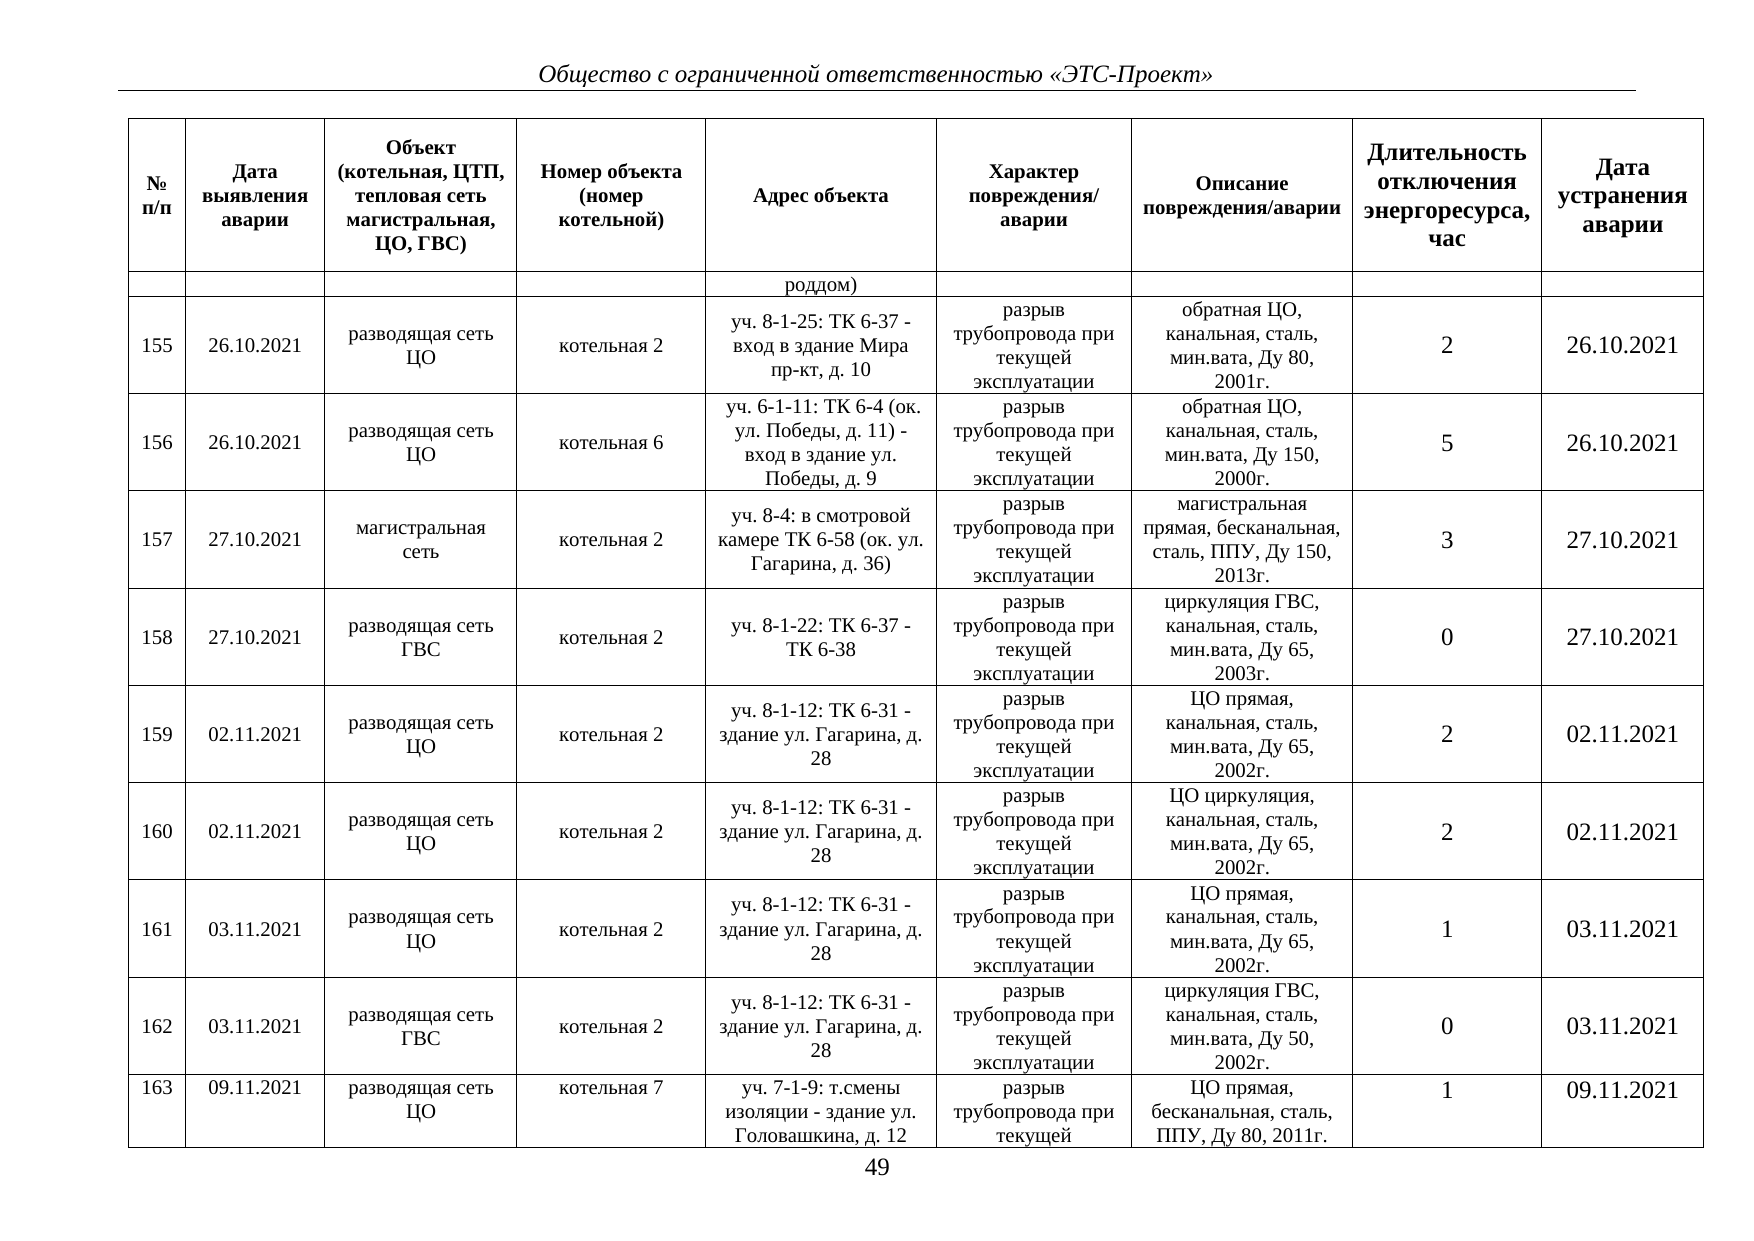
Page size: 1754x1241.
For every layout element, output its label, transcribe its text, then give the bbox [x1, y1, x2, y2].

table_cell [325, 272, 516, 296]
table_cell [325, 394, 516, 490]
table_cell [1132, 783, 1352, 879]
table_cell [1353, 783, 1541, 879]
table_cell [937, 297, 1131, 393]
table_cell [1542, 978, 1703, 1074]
table_header Длительность отключения энергоресурса, час [1353, 119, 1541, 271]
table_header Номер объекта (номер котельной) [517, 119, 705, 271]
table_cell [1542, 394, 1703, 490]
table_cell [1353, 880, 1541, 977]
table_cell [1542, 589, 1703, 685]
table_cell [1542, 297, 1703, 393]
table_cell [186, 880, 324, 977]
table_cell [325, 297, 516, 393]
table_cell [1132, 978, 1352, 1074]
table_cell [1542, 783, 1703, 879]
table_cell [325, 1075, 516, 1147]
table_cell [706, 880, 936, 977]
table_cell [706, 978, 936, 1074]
table_header Характер повреждения/ аварии [937, 119, 1131, 271]
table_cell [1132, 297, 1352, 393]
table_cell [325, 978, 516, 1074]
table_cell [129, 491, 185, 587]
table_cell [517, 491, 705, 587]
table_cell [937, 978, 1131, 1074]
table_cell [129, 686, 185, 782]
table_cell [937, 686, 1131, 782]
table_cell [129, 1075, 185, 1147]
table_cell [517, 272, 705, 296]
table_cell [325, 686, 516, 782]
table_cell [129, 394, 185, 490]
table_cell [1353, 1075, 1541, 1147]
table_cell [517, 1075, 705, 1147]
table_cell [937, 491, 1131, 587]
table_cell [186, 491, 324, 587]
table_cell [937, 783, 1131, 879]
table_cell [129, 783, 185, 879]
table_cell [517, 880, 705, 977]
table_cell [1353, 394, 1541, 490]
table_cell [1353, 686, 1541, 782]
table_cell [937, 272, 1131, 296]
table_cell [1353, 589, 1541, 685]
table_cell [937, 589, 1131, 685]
table_header Объект (котельная, ЦТП, тепловая сеть магистральная, ЦО, ГВС) [325, 119, 516, 271]
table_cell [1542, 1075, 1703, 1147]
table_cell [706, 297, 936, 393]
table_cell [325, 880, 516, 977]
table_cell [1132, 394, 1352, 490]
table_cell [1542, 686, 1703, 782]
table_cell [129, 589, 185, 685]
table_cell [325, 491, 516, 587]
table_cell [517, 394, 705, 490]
table_header Дата выявления аварии [186, 119, 324, 271]
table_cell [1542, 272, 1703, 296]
table_header Дата устранения аварии [1542, 119, 1703, 271]
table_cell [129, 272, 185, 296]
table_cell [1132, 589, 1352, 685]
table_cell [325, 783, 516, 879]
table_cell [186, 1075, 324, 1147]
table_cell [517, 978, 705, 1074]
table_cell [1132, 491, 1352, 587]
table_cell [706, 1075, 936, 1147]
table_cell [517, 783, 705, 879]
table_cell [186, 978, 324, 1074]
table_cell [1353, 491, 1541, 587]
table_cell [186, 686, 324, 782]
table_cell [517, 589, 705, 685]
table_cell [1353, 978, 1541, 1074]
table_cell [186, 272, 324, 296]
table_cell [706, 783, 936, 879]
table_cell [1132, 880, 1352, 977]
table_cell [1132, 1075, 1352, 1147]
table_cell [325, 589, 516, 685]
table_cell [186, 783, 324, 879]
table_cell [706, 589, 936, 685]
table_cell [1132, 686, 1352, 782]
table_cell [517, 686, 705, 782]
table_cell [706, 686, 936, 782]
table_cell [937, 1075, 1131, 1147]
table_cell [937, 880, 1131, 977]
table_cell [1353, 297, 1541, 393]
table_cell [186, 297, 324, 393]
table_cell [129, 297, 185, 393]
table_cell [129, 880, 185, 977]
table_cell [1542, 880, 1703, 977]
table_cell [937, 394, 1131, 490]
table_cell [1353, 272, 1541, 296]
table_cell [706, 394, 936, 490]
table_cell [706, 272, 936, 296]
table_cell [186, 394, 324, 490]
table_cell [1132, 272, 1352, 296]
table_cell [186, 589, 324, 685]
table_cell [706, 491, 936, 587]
table_header Адрес объекта [706, 119, 936, 271]
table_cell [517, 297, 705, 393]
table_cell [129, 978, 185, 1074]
table_header № п/п [129, 119, 185, 271]
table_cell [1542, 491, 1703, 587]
table_header Описание повреждения/аварии [1132, 119, 1352, 271]
